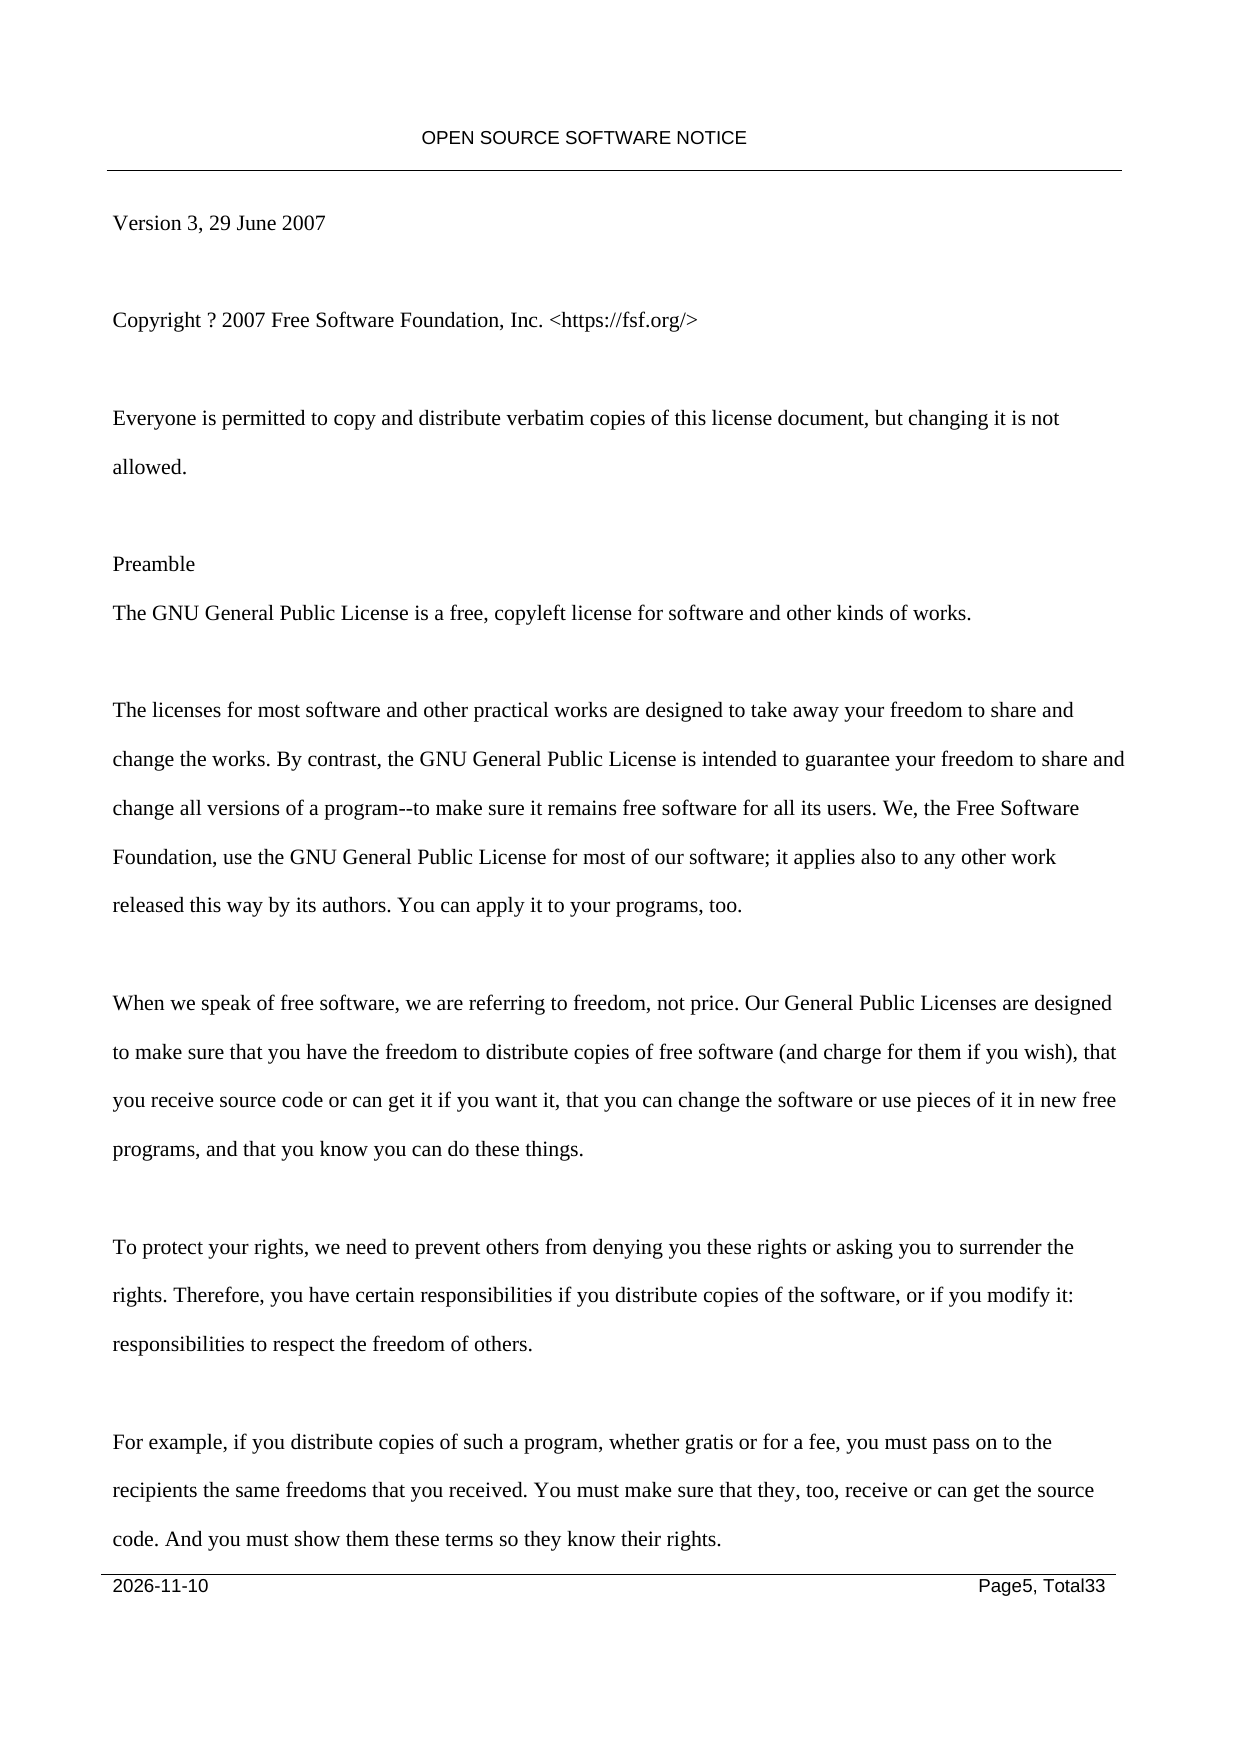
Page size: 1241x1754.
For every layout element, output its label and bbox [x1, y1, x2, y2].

text [112, 206, 1128, 1555]
